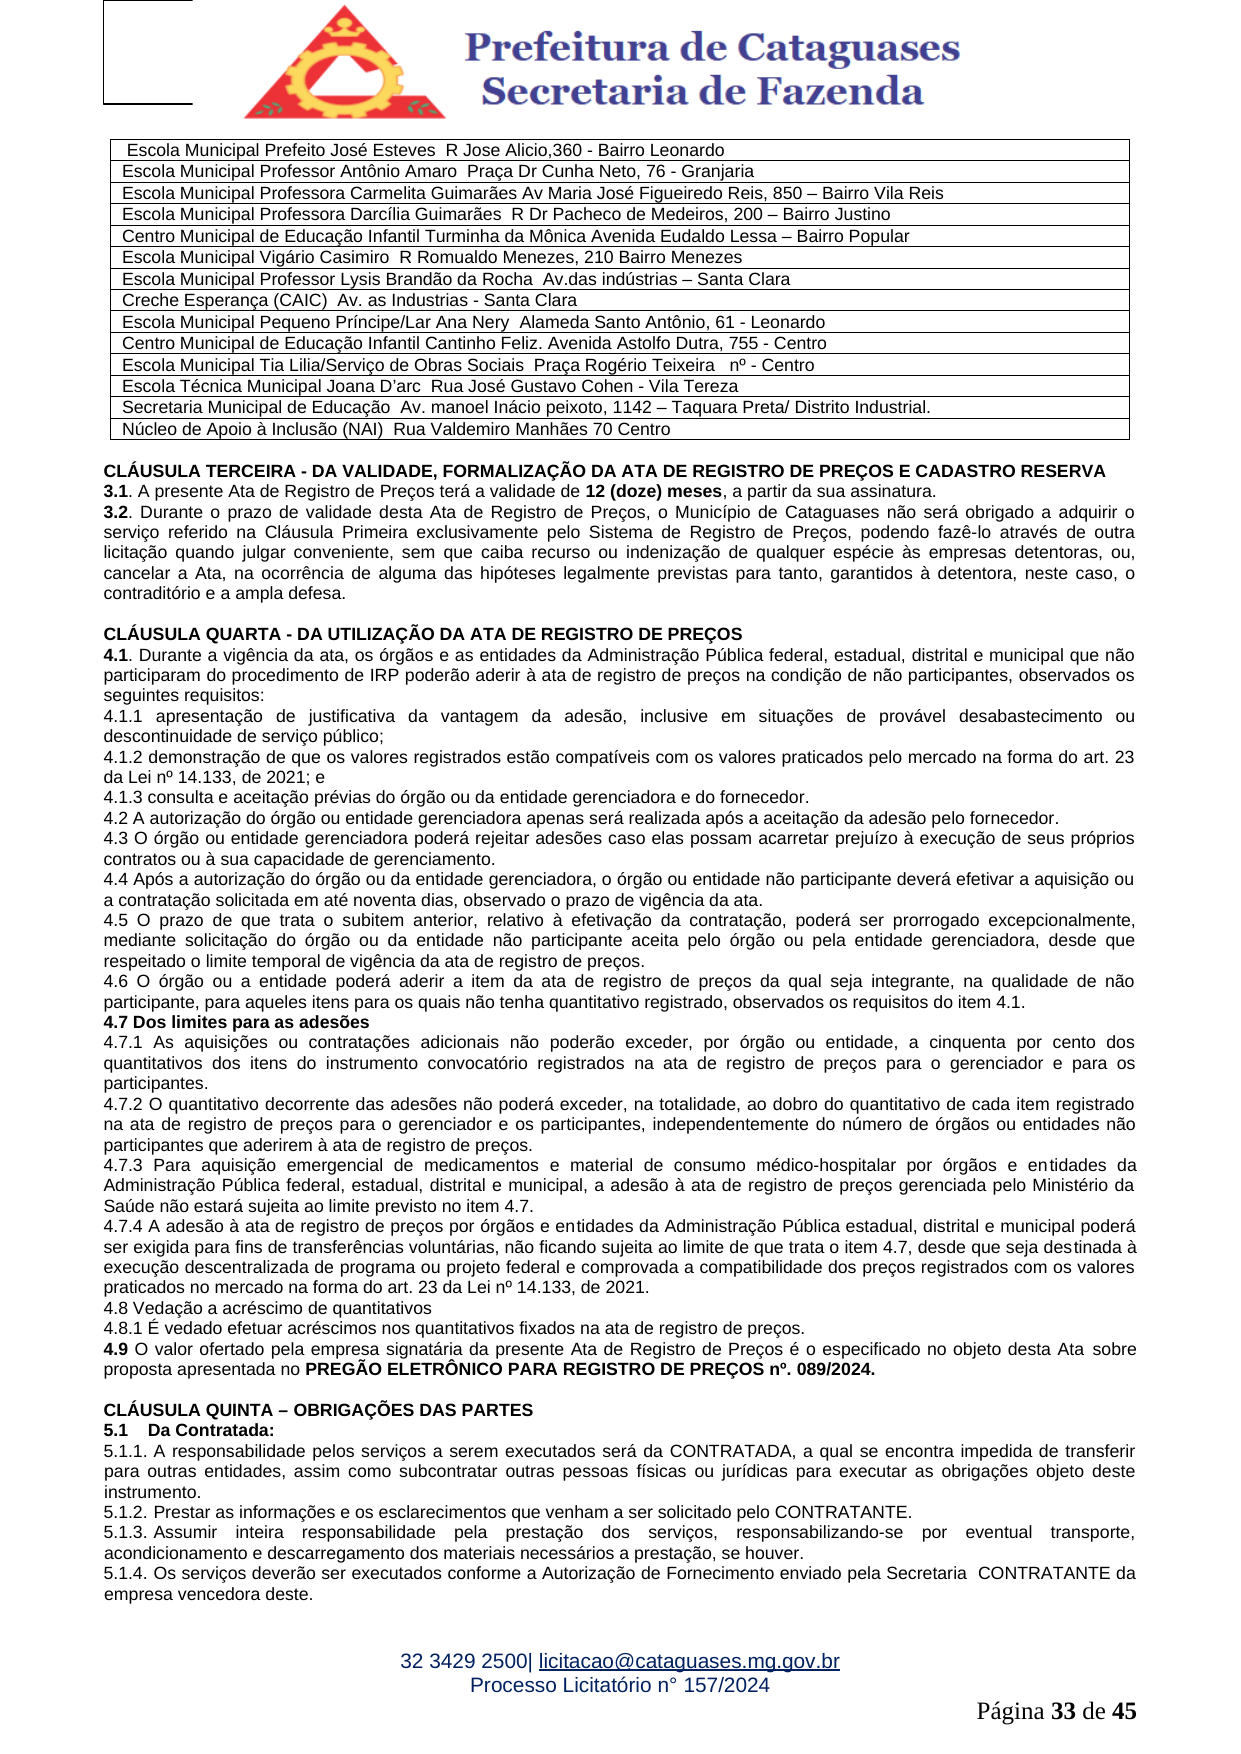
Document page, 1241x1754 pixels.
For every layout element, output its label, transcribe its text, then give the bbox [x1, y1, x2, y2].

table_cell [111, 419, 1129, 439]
text CLÁUSULA QUARTA - DA UTILIZAÇÃO DA ATA DE REGISTRO DE PREÇOS [103, 624, 1137, 644]
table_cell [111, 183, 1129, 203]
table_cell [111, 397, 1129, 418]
list 4.6 O órgão ou a entidade poderá aderir a item da ata de registro de preços da qual seja integrante, na qualidade de não participante, para aqueles itens para os quais não tenha quantitativo registrado, observados os requisitos do item 4.1. [103, 971, 1137, 1012]
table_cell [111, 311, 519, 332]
text 3.1. A presente Ata de Registro de Preços terá a validade de 12 (doze) meses, a partir da sua assinatura. [103, 481, 1137, 501]
list 4.1.1 apresentação de justificativa da vantagem da adesão, inclusive em situações de provável desabastecimento ou descontinuidade de serviço público; [103, 706, 1137, 746]
text 3.2. Durante o prazo de validade desta Ata de Registro de Preços, o Município de Cataguases não será obrigado a adquirir o serviço referido na Cláusula Primeira exclusivamente pelo Sistema de Registro de Preços, podendo fazê-lo através de outra licitação quando julgar conveniente, sem que caiba recurso ou indenização de qualquer espécie às empresas detentoras, ou, cancelar a Ata, na ocorrência de alguma das hipóteses legalmente previstas para tanto, garantidos à detentora, neste caso, o contraditório e a ampla defesa. [103, 501, 1137, 603]
list Prestar as informações e os esclarecimentos que venham a ser solicitado pelo CONTRATANTE. [103, 1502, 1137, 1522]
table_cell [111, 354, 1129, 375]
list 4.1. Durante a vigência da ata, os órgãos e as entidades da Administração Pública federal, estadual, distrital e municipal que não participaram do procedimento de IRP poderão aderir à ata de registro de preços na condição de não participantes, observados os seguintes requisitos: [103, 644, 1137, 706]
list 4.1.3 consulta e aceitação prévias do órgão ou da entidade gerenciadora e do fornecedor. [103, 787, 1137, 808]
list 4.5 O prazo de que trata o subitem anterior, relativo à efetivação da contratação, poderá ser prorrogado excepcionalmente, mediante solicitação do órgão ou da entidade não participante aceita pelo órgão ou pela entidade gerenciadora, desde que respeitado o limite temporal de vigência da ata de registro de preços. [103, 910, 1137, 971]
list Da Contratada: [103, 1420, 1137, 1441]
list 4.3 O órgão ou entidade gerenciadora poderá rejeitar adesões caso elas possam acarretar prejuízo à execução de seus próprios contratos ou à sua capacidade de gerenciamento. [103, 828, 1137, 869]
list 4.7.3 Para aquisição emergencial de medicamentos e material de consumo médico-hospitalar por órgãos e entidades da Administração Pública federal, estadual, distrital e municipal, a adesão à ata de registro de preços gerenciada pelo Ministério da Saúde não estará sujeita ao limite previsto no item 4.7. [103, 1155, 1137, 1216]
text 4.8 Vedação a acréscimo de quantitativos [103, 1298, 1137, 1318]
text 4.7.4 A adesão à ata de registro de preços por órgãos e entidades da Administração Pública estadual, distrital e municipal poderá ser exigida para fins de transferências voluntárias, não ficando sujeita ao limite de que trata o item 4.7, desde que seja destinada à execução descentralizada de programa ou projeto federal e comprovada a compatibilidade dos preços registrados com os valores praticados no mercado na forma do art. 23 da Lei nº 14.133, de 2021. [103, 1216, 1137, 1298]
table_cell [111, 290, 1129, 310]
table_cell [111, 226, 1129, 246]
list Os serviços deverão ser executados conforme a Autorização de Fornecimento enviado pela Secretaria CONTRATANTE da empresa vencedora deste. [103, 1563, 1137, 1604]
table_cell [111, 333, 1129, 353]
list 4.7.1 As aquisições ou contratações adicionais não poderão exceder, por órgão ou entidade, a cinquenta por cento dos quantitativos dos itens do instrumento convocatório registrados na ata de registro de preços para o gerenciador e para os participantes. [103, 1032, 1137, 1093]
list 4.4 Após a autorização do órgão ou da entidade gerenciadora, o órgão ou entidade não participante deverá efetivar a aquisição ou a contratação solicitada em até noventa dias, observado o prazo de vigência da ata. [103, 869, 1137, 910]
list 4.2 A autorização do órgão ou entidade gerenciadora apenas será realizada após a aceitação da adesão pelo fornecedor. [103, 808, 1137, 828]
text CLÁUSULA TERCEIRA - DA VALIDADE, FORMALIZAÇÃO DA ATA DE REGISTRO DE PREÇOS E CADASTRO RESERVA [103, 461, 1137, 481]
text 4.8.1 É vedado efetuar acréscimos nos quantitativos fixados na ata de registro de preços. [103, 1318, 1137, 1338]
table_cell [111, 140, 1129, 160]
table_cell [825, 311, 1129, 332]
text 4.7 Dos limites para as adesões [103, 1012, 1137, 1032]
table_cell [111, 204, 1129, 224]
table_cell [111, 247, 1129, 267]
text 4.9 O valor ofertado pela empresa signatária da presente Ata de Registro de Preços é o especificado no objeto desta Ata sobre proposta apresentada no PREGÃO ELETRÔNICO PARA REGISTRO DE PREÇOS nº. 089/2024. [103, 1338, 1137, 1379]
picture [192, 0, 1048, 139]
list A responsabilidade pelos serviços a serem executados será da CONTRATADA, a qual se encontra impedida de transferir para outras entidades, assim como subcontratar outras pessoas físicas ou jurídicas para executar as obrigações objeto deste instrumento. [103, 1441, 1137, 1502]
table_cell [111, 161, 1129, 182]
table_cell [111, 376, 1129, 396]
list 4.7.2 O quantitativo decorrente das adesões não poderá exceder, na totalidade, ao dobro do quantitativo de cada item registrado na ata de registro de preços para o gerenciador e os participantes, independentemente do número de órgãos ou entidades não participantes que aderirem à ata de registro de preços. [103, 1093, 1137, 1155]
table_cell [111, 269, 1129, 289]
list 4.1.2 demonstração de que os valores registrados estão compatíveis com os valores praticados pelo mercado na forma do art. 23 da Lei nº 14.133, de 2021; e [103, 746, 1137, 787]
text CLÁUSULA QUINTA – OBRIGAÇÕES DAS PARTES [103, 1400, 1137, 1420]
list Assumir inteira responsabilidade pela prestação dos serviços, responsabilizando-se por eventual transporte, acondicionamento e descarregamento dos materiais necessários a prestação, se houver. [103, 1522, 1137, 1563]
